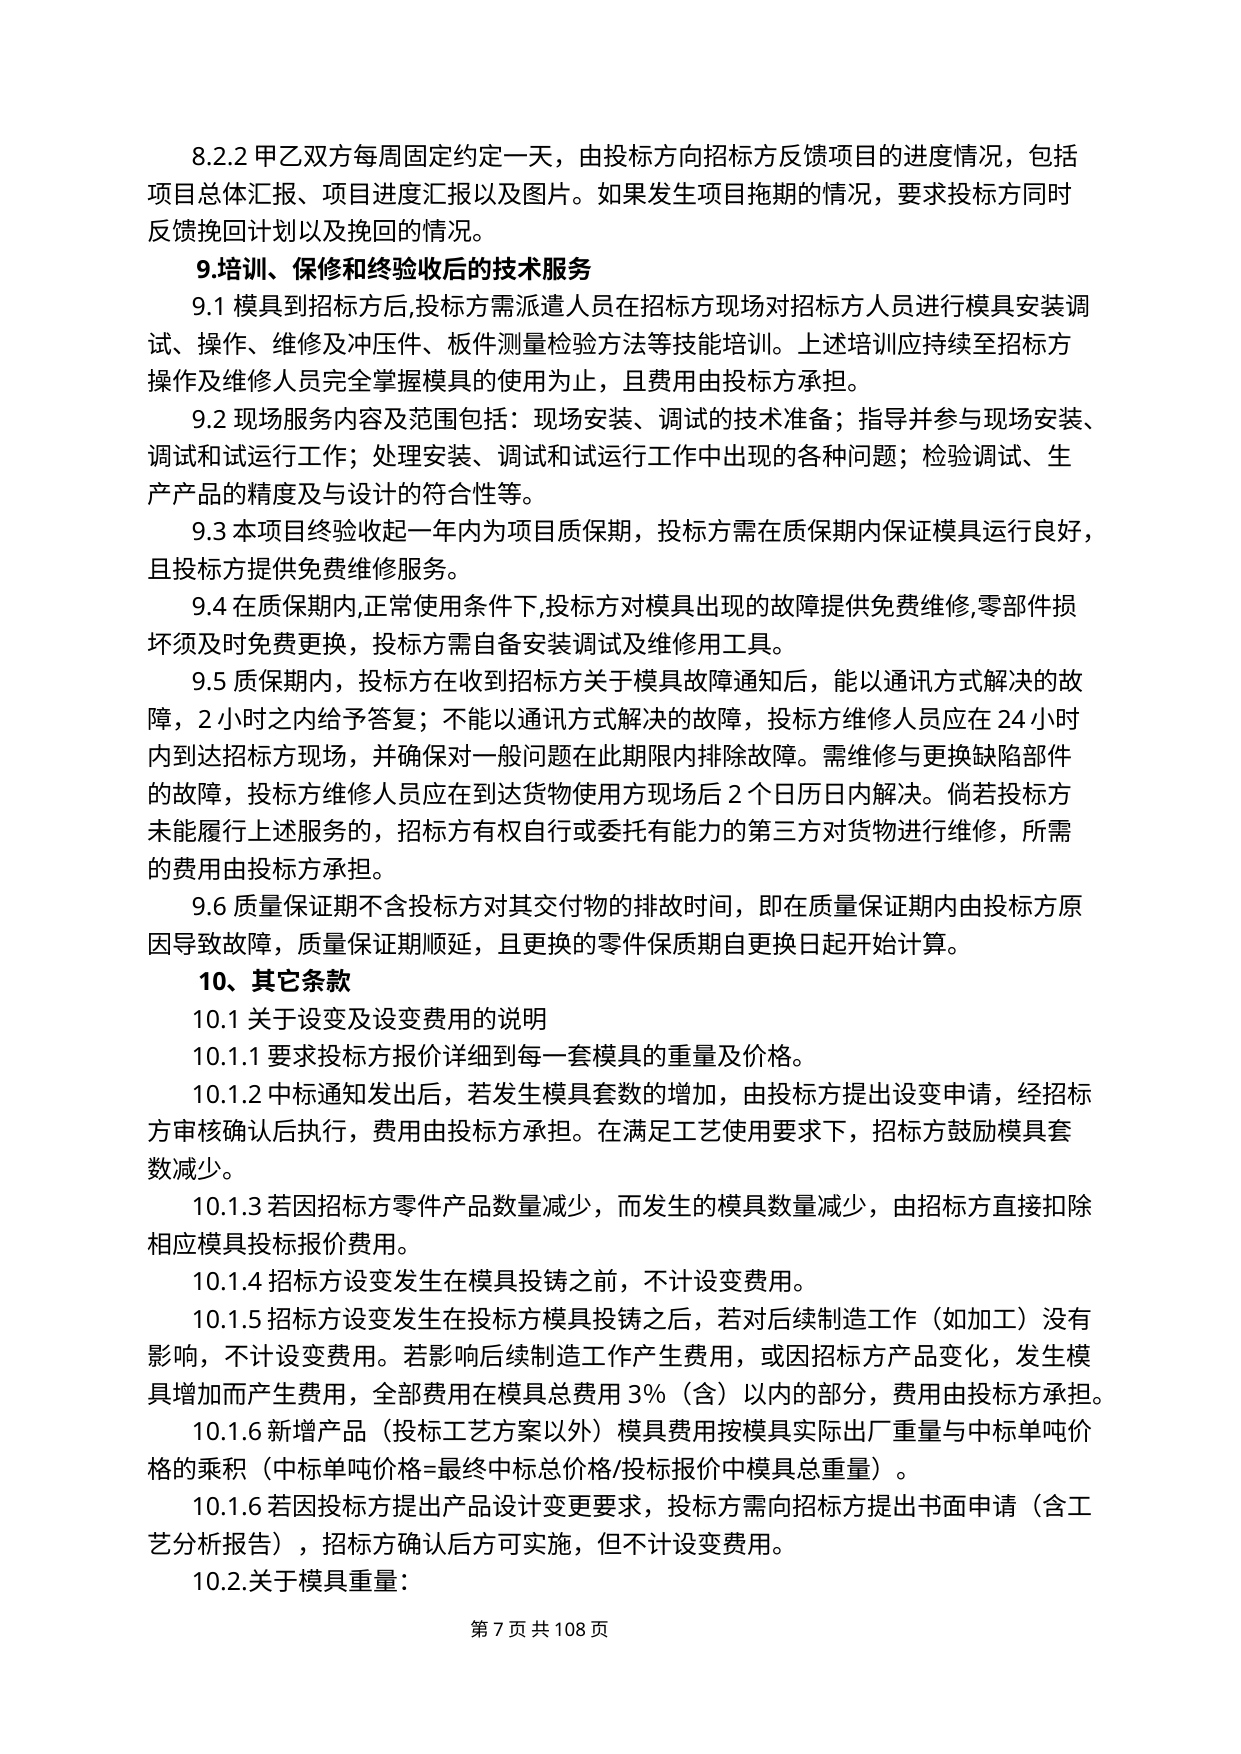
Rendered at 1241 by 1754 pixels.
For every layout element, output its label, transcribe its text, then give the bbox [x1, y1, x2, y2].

text 9.4在质保期内,正常使用条件下,投标方对模具出现的故障提供免费维修,零部件损坏须及时免费更换，投标方需自备安装调试及维修用工具。 [148, 586, 1092, 661]
text 10.2.关于模具重量： [148, 1561, 1092, 1598]
text 8.2.2甲乙双方每周固定约定一天，由投标方向招标方反馈项目的进度情况，包括项目总体汇报、项目进度汇报以及图片。如果发生项目拖期的情况，要求投标方同时反馈挽回计划以及挽回的情况。 [148, 136, 1092, 248]
text 9.6 质量保证期不含投标方对其交付物的排故时间，即在质量保证期内由投标方原因导致故障，质量保证期顺延，且更换的零件保质期自更换日起开始计算。 [148, 886, 1092, 961]
text 10.1 关于设变及设变费用的说明 [148, 998, 1092, 1036]
text 9.培训、保修和终验收后的技术服务 [148, 248, 1092, 286]
text 9.5 质保期内，投标方在收到招标方关于模具故障通知后，能以通讯方式解决的故障，2小时之内给予答复；不能以通讯方式解决的故障，投标方维修人员应在24小时内到达招标方现场，并确保对一般问题在此期限内排除故障。需维修与更换缺陷部件的故障，投标方维修人员应在到达货物使用方现场后2个日历日内解决。倘若投标方未能履行上述服务的，招标方有权自行或委托有能力的第三方对货物进行维修，所需的费用由投标方承担。 [148, 661, 1092, 886]
text 9.3本项目终验收起一年内为项目质保期，投标方需在质保期内保证模具运行良好，且投标方提供免费维修服务。 [148, 511, 1092, 586]
text 10.1.1要求投标方报价详细到每一套模具的重量及价格。 [148, 1036, 1092, 1073]
text 10.1.6新增产品（投标工艺方案以外）模具费用按模具实际出厂重量与中标单吨价格的乘积（中标单吨价格=最终中标总价格/投标报价中模具总重量）。 [148, 1411, 1092, 1486]
text 9.2 现场服务内容及范围包括：现场安装、调试的技术准备；指导并参与现场安装、调试和试运行工作；处理安装、调试和试运行工作中出现的各种问题；检验调试、生产产品的精度及与设计的符合性等。 [148, 398, 1092, 511]
text 9.1 模具到招标方后,投标方需派遣人员在招标方现场对招标方人员进行模具安装调试、操作、维修及冲压件、板件测量检验方法等技能培训。上述培训应持续至招标方操作及维修人员完全掌握模具的使用为止，且费用由投标方承担。 [148, 286, 1092, 398]
text 10.1.3若因招标方零件产品数量减少，而发生的模具数量减少，由招标方直接扣除相应模具投标报价费用。 [148, 1186, 1092, 1261]
text 10.1.2中标通知发出后，若发生模具套数的增加，由投标方提出设变申请，经招标方审核确认后执行，费用由投标方承担。在满足工艺使用要求下，招标方鼓励模具套数减少。 [148, 1073, 1092, 1186]
text 10.1.4 招标方设变发生在模具投铸之前，不计设变费用。 [148, 1261, 1092, 1298]
text 10.1.6若因投标方提出产品设计变更要求，投标方需向招标方提出书面申请（含工艺分析报告），招标方确认后方可实施，但不计设变费用。 [148, 1486, 1092, 1561]
text 10、其它条款 [148, 961, 1092, 998]
text 10.1.5招标方设变发生在投标方模具投铸之后，若对后续制造工作（如加工）没有影响，不计设变费用。若影响后续制造工作产生费用，或因招标方产品变化，发生模具增加而产生费用，全部费用在模具总费用3％（含）以内的部分，费用由投标方承担。 [148, 1298, 1092, 1411]
